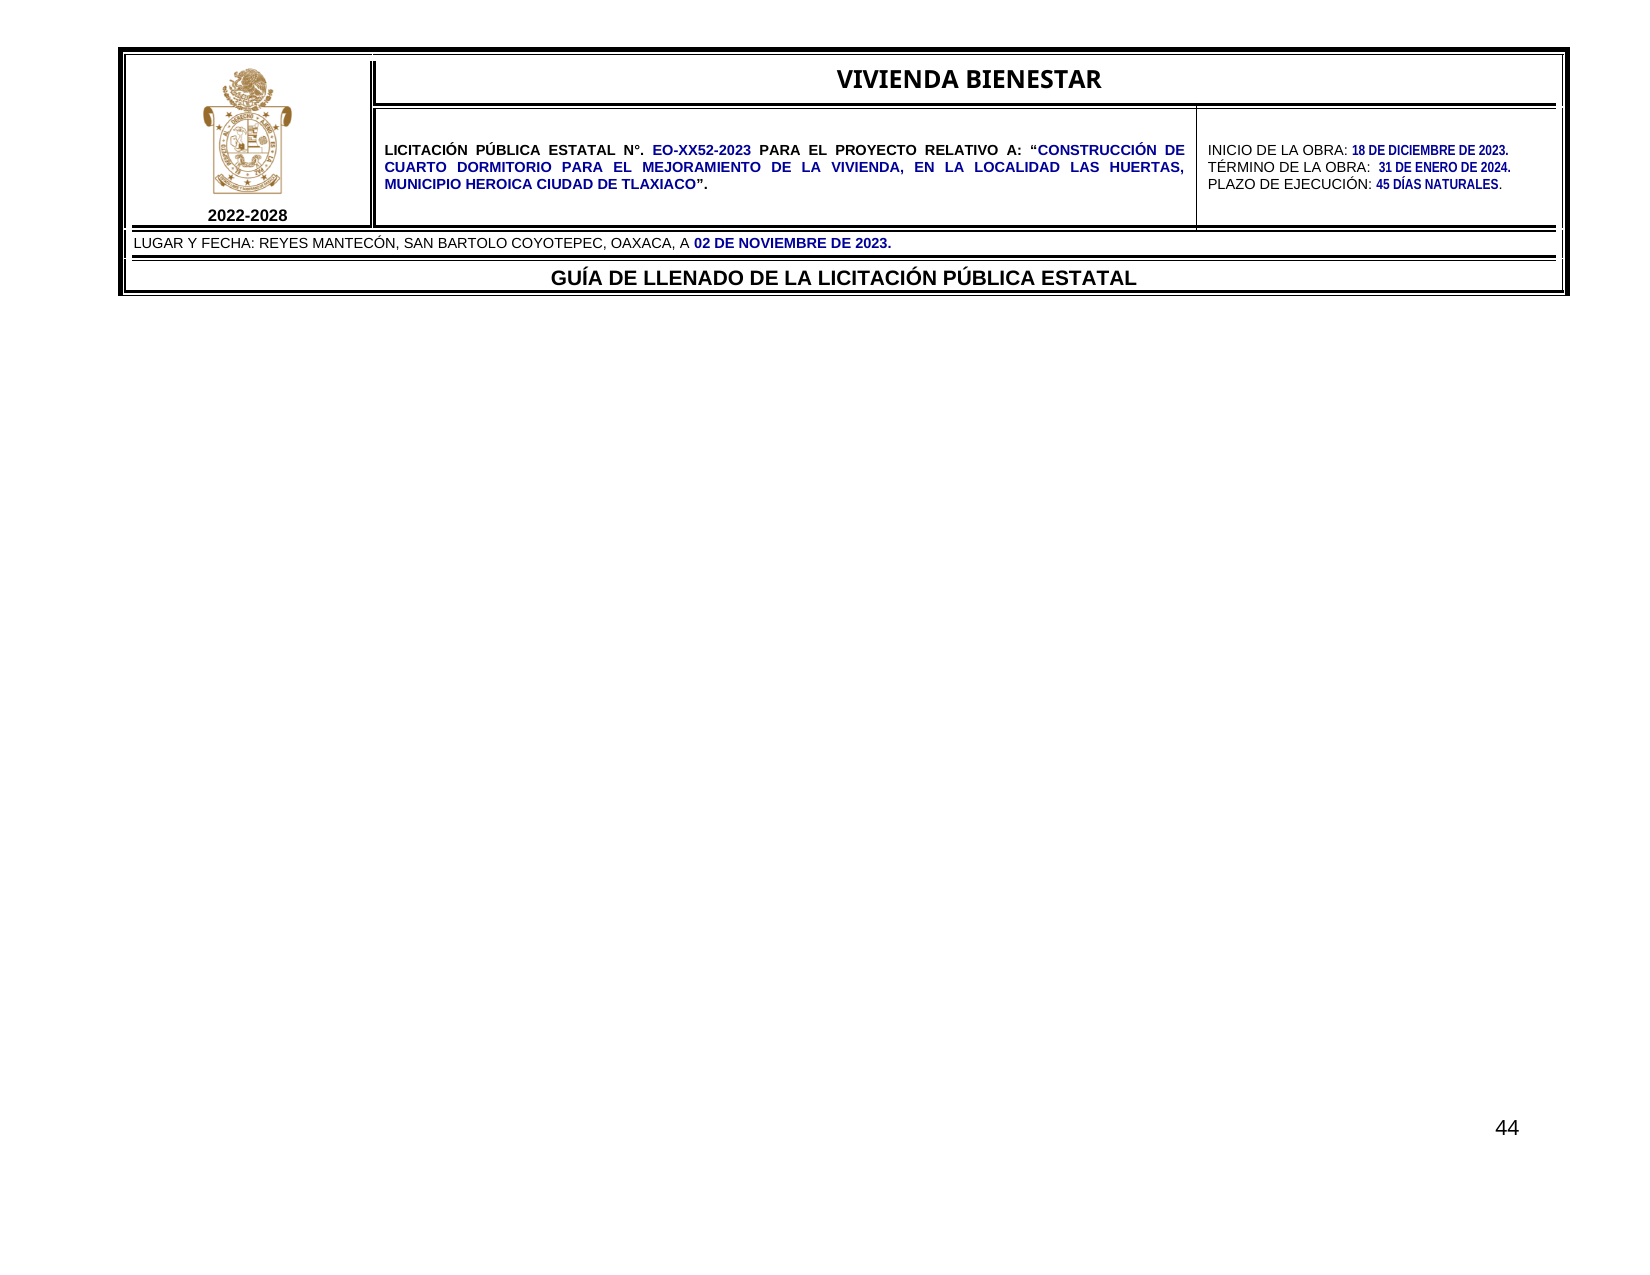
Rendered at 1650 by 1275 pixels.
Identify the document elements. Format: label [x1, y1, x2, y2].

picture [197, 64, 294, 193]
